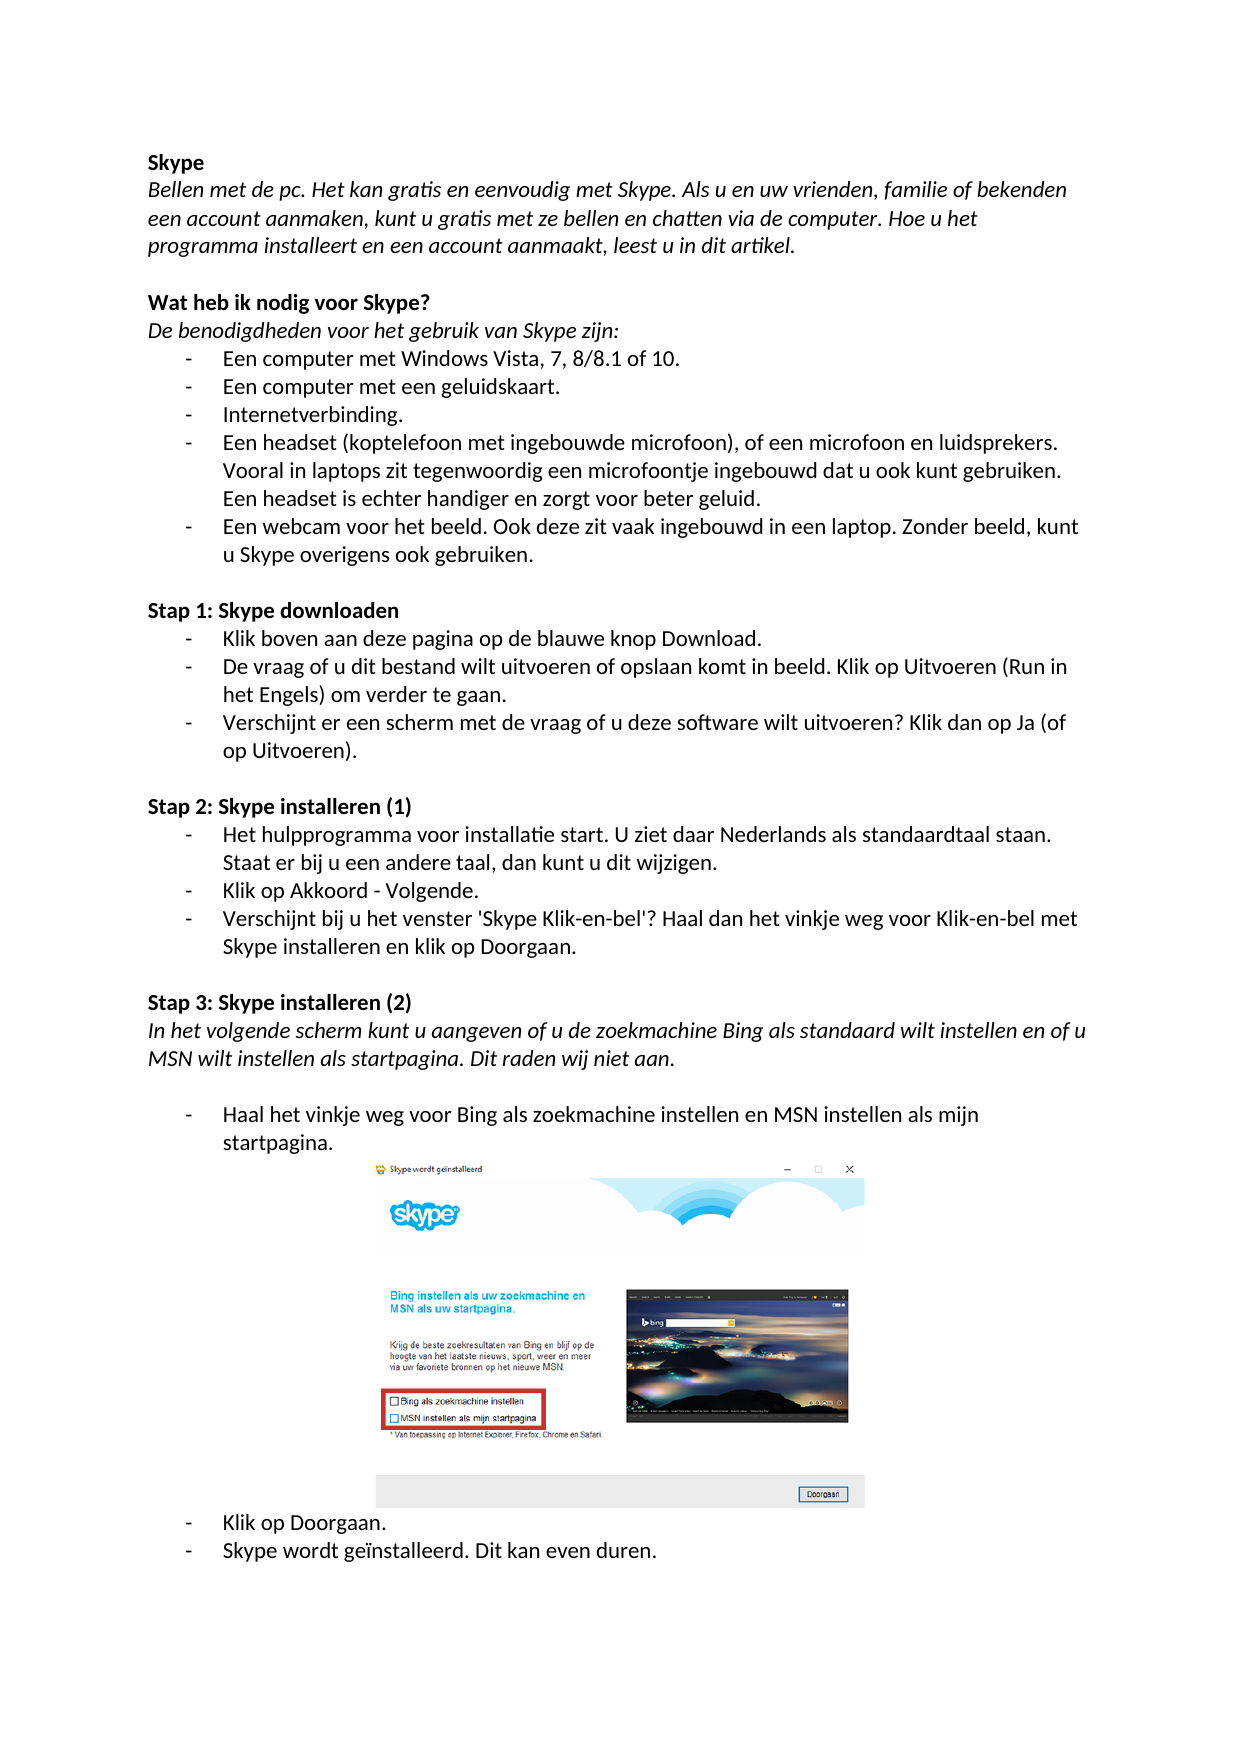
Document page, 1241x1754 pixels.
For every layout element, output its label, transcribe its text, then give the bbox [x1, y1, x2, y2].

list Een webcam voor het beeld. Ook deze zit vaak ingebouwd in een laptop. Zonder beeld, kunt u Skype overigens ook gebruiken. [185, 512, 1093, 568]
text Skype [148, 148, 1093, 176]
text Stap 1: Skype downloaden [148, 596, 1093, 624]
text Stap 2: Skype installeren (1) [148, 792, 1093, 820]
list Een computer met Windows Vista, 7, 8/8.1 of 10. [185, 344, 1093, 372]
list Internetverbinding. [185, 400, 1093, 428]
picture [375, 1161, 865, 1508]
list Een computer met een geluidskaart. [185, 372, 1093, 400]
list Verschijnt bij u het venster 'Skype Klik-en-bel'? Haal dan het vinkje weg voor Klik-en-bel met Skype installeren en klik op Doorgaan. [185, 904, 1093, 960]
list De vraag of u dit bestand wilt uitvoeren of opslaan komt in beeld. Klik op Uitvoeren (Run in het Engels) om verder te gaan. [185, 652, 1093, 708]
list Klik boven aan deze pagina op de blauwe knop Download. [185, 624, 1093, 652]
list Haal het vinkje weg voor Bing als zoekmachine instellen en MSN instellen als mijn startpagina. [185, 1100, 1093, 1156]
list Het hulpprogramma voor installatie start. U ziet daar Nederlands als standaardtaal staan. Staat er bij u een andere taal, dan kunt u dit wijzigen. [185, 820, 1093, 876]
list Klik op Akkoord - Volgende. [185, 876, 1093, 904]
text De benodigdheden voor het gebruik van Skype zijn: [148, 316, 1093, 344]
list Verschijnt er een scherm met de vraag of u deze software wilt uitvoeren? Klik dan op Ja (of op Uitvoeren). [185, 708, 1093, 764]
text Wat heb ik nodig voor Skype? [148, 288, 1093, 316]
text Stap 3: Skype installeren (2) [148, 988, 1093, 1016]
text In het volgende scherm kunt u aangeven of u de zoekmachine Bing als standaard wilt instellen en of u MSN wilt instellen als startpagina. Dit raden wij niet aan. [148, 1016, 1093, 1072]
list Een headset (koptelefoon met ingebouwde microfoon), of een microfoon en luidsprekers. Vooral in laptops zit tegenwoordig een microfoontje ingebouwd dat u ook kunt gebruiken. Een headset is echter handiger en zorgt voor beter geluid. [185, 428, 1093, 512]
text Bellen met de pc. Het kan gratis en eenvoudig met Skype. Als u en uw vrienden, familie of bekenden een account aanmaken, kunt u gratis met ze bellen en chatten via de computer. Hoe u het programma installeert en een account aanmaakt, leest u in dit artikel. [148, 176, 1093, 260]
list Skype wordt geïnstalleerd. Dit kan even duren. [185, 1536, 1093, 1564]
